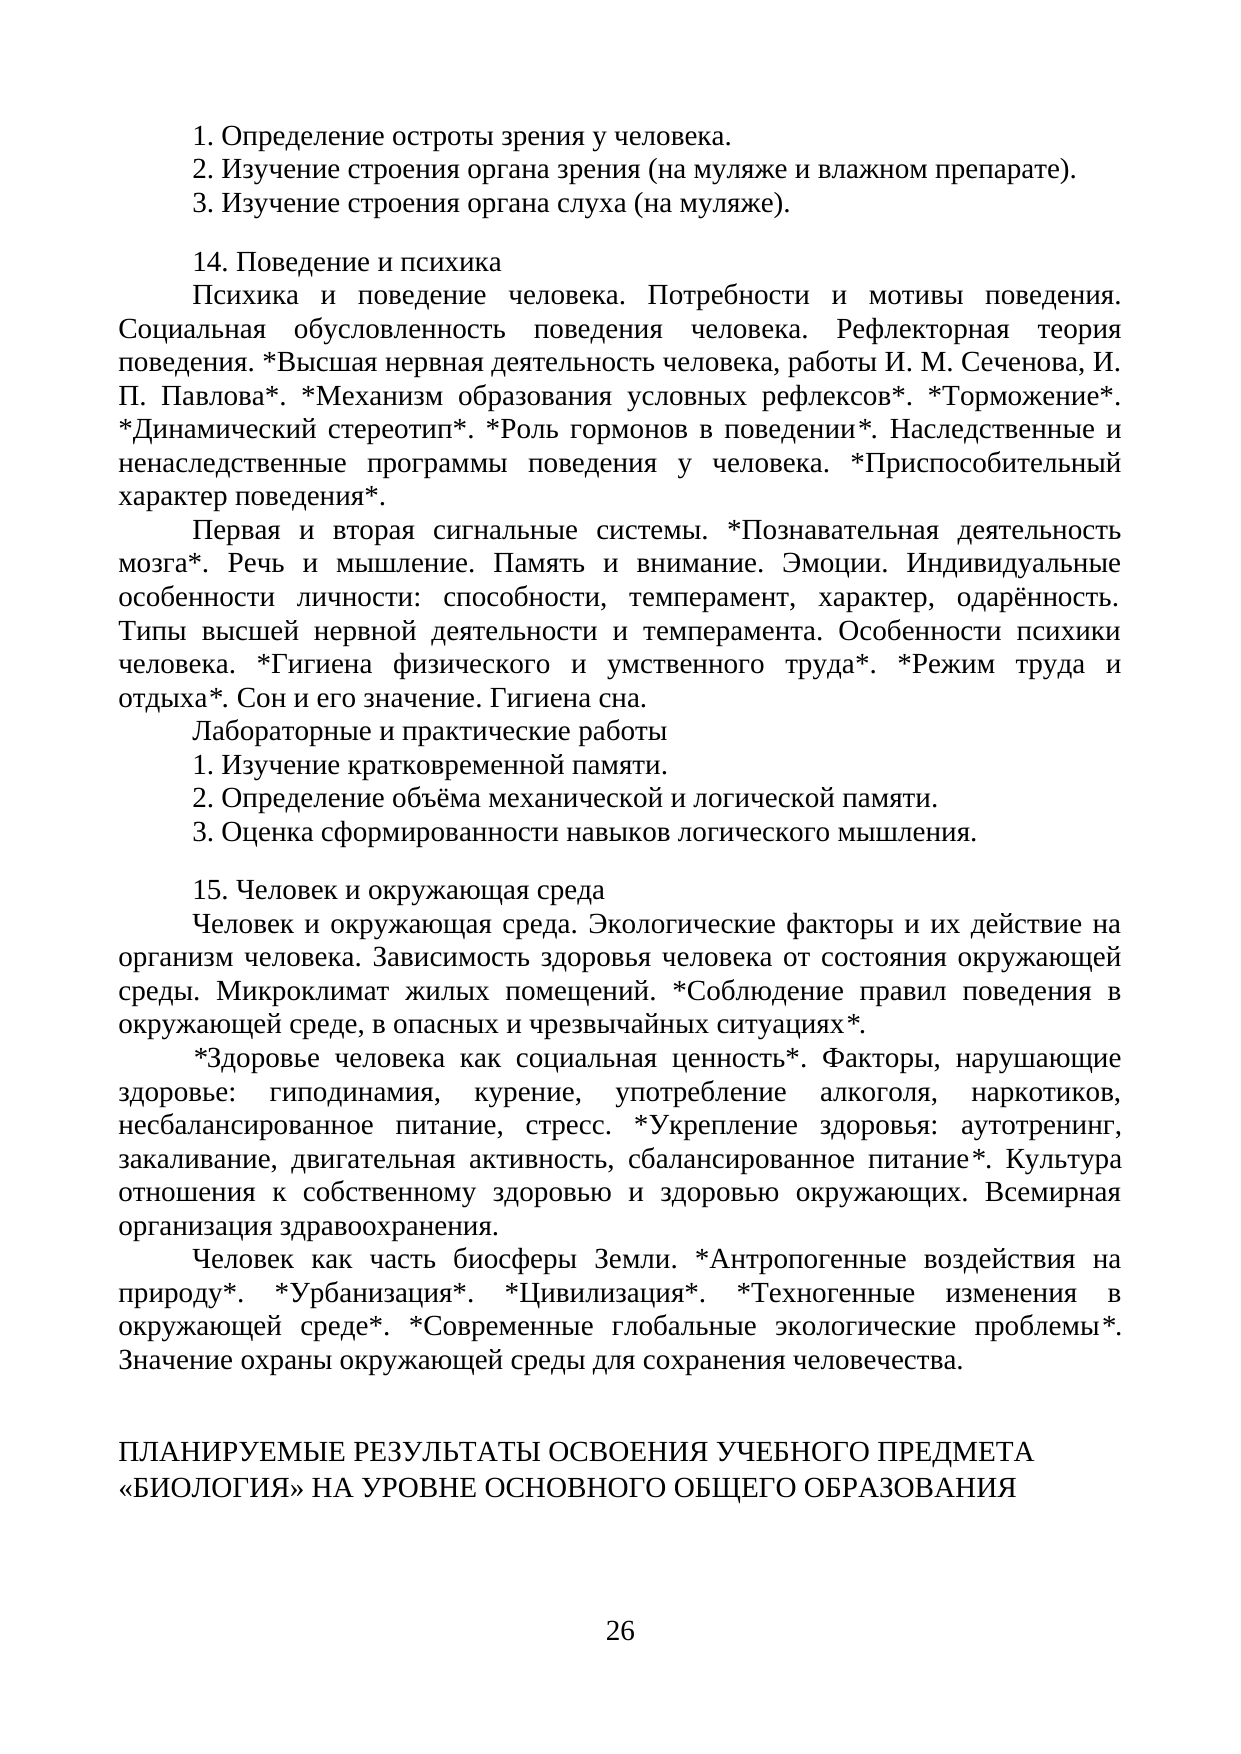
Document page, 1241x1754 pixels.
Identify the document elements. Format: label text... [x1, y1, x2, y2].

text 3. Оценка сформированности навыков логического мышления. [118, 814, 1122, 847]
text Первая и вторая сигнальные системы. *Познавательная деятельность мозга*. Речь и мышление. Память и внимание. Эмоции. Индивидуальные особенности личности: способности, темперамент, характер, одарённость. Типы высшей нервной деятельности и темперамента. Особенности психики человека. *Гигиена физического и умственного труда*. *Режим труда и отдыха*. Сон и его значение. Гигиена сна. [118, 512, 1122, 713]
text Человек и окружающая среда. Экологические факторы и их действие на организм человека. Зависимость здоровья человека от состояния окружающей среды. Микроклимат жилых помещений. *Соблюдение правил поведения в окружающей среде, в опасных и чрезвычайных ситуациях*. [118, 906, 1122, 1040]
text 15. Человек и окружающая среда [118, 872, 1122, 906]
subtitle ПЛАНИРУЕМЫЕ РЕЗУЛЬТАТЫ ОСВОЕНИЯ УЧЕБНОГО ПРЕДМЕТА «БИОЛОГИЯ» НА УРОВНЕ ОСНОВНОГО ОБЩЕГО ОБРАЗОВАНИЯ [118, 1434, 1122, 1504]
text 1. Определение остроты зрения у человека. [118, 118, 1122, 152]
text Человек как часть биосферы Земли. *Антропогенные воздействия на природу*. *Урбанизация*. *Цивилизация*. *Техногенные изменения в окружающей среде*. *Современные глобальные экологические проблемы*. Значение охраны окружающей среды для сохранения человечества. [118, 1241, 1122, 1376]
text 3. Изучение строения органа слуха (на муляже). [118, 185, 1122, 219]
text 2. Изучение строения органа зрения (на муляже и влажном препарате). [118, 152, 1122, 185]
text *Здоровье человека как социальная ценность*. Факторы, нарушающие здоровье: гиподинамия, курение, употребление алкоголя, наркотиков, несбалансированное питание, стресс. *Укрепление здоровья: аутотренинг, закаливание, двигательная активность, сбалансированное питание*. Культура отношения к собственному здоровью и здоровью окружающих. Всемирная организация здравоохранения. [118, 1040, 1122, 1241]
text 1. Изучение кратковременной памяти. [118, 747, 1122, 780]
text 14. Поведение и психика [118, 244, 1122, 277]
text 2. Определение объёма механической и логической памяти. [118, 780, 1122, 814]
text Лабораторные и практические работы [118, 713, 1122, 747]
text Психика и поведение человека. Потребности и мотивы поведения. Социальная обусловленность поведения человека. Рефлекторная теория поведения. *Высшая нервная деятельность человека, работы И. М. Сеченова, И. П. Павлова*. *Механизм образования условных рефлексов*. *Торможение*. *Динамический стереотип*. *Роль гормонов в поведении*. Наследственные и ненаследственные программы поведения у человека. *Приспособительный характер поведения*. [118, 277, 1122, 512]
